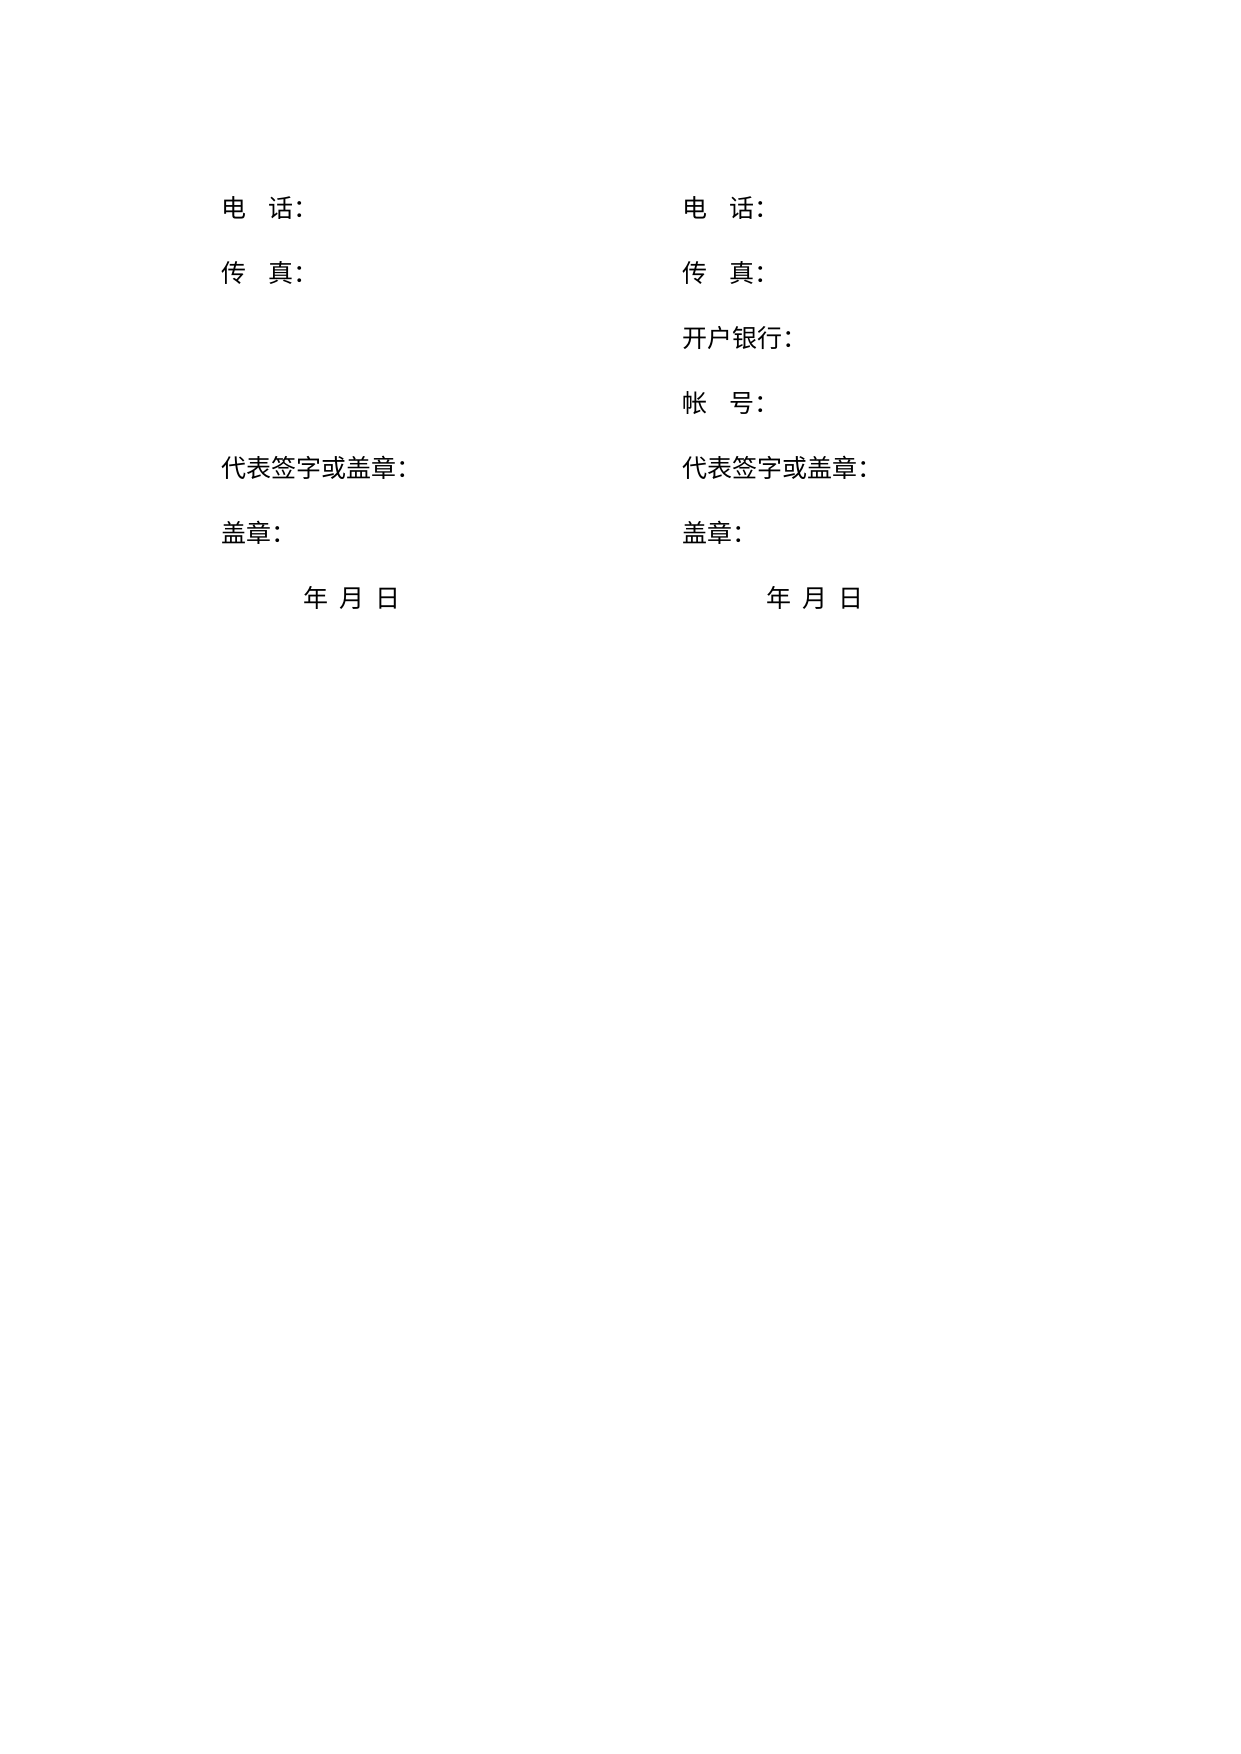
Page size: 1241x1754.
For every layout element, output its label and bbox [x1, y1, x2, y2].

table_header [648, 162, 1058, 641]
table_header [188, 162, 648, 641]
